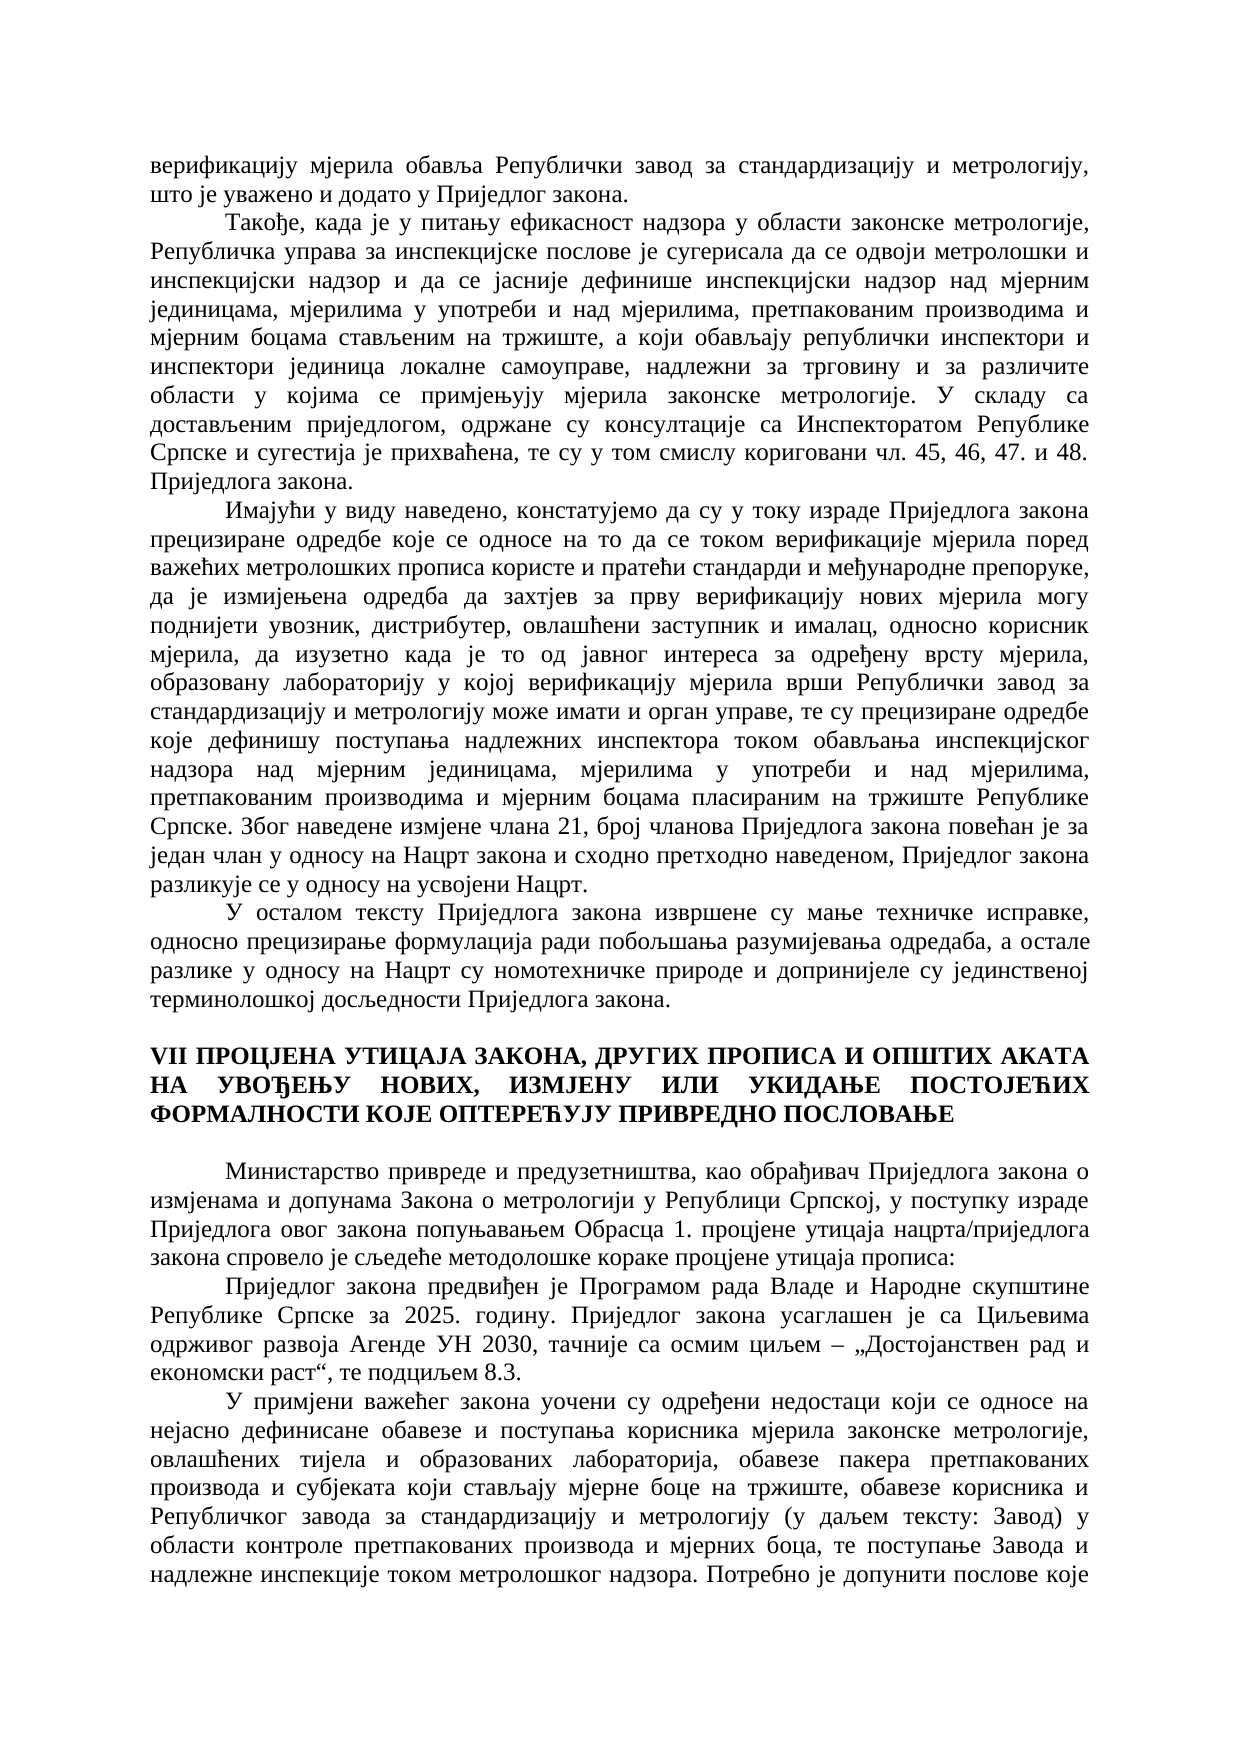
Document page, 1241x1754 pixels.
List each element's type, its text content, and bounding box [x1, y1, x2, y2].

list У осталом тексту Приједлога закона извршене су мање техничке исправке, односно прецизирање формулација ради побољшања разумијевања одредаба, а остале разлике у односу на Нацрт су номотехничке природе и допринијеле су јединственој терминолошкој досљедности Приједлога закона. [150, 897, 1090, 1012]
text VII ПРОЦЈЕНА УТИЦАЈА ЗАКОНА, ДРУГИХ ПРОПИСА И ОПШТИХ АКАТА НА УВОЂЕЊУ НОВИХ, ИЗМЈЕНУ ИЛИ УКИДАЊЕ ПОСТОЈЕЋИХ ФОРМАЛНОСТИ КОЈЕ ОПТЕРЕЋУЈУ ПРИВРЕДНО ПОСЛОВАЊЕ [150, 1041, 1090, 1127]
list Такође, када је у питању ефикасност надзора у области законске метрологије, Републичка управа за инспекцијске послове је сугерисала да се одвоји метролошки и инспекцијски надзор и да се јасније дефинише инспекцијски надзор над мјерним јединицама, мјерилима у употреби и над мјерилима, претпакованим производима и мјерним боцама стављеним на тржиште, а који обављају републички инспектори и инспектори јединица локалне самоуправе, надлежни за трговину и за различите области у којима се примјењују мјерила законске метрологије. У складу са достављеним приједлогом, одржане су консултације са Инспекторатом Републике Српске и сугестија је прихваћена, те су у том смислу кориговани чл. 45, 46, 47. и 48. Приједлога закона. [150, 207, 1090, 495]
list Имајући у виду наведено, констатујемо да су у току израде Приједлога закона прецизиране одредбе које се односе на то да се током верификације мјерила поред важећих метролошких прописа користе и пратећи стандарди и међународне препоруке, да је измијењена одредба да захтјев за прву верификацију нових мјерила могу поднијети увозник, дистрибутер, овлашћени заступник и ималац, односно корисник мјерила, да изузетно када је то од јавног интереса за одређену врсту мјерила, образовану лабораторију у којој верификацију мјерила врши Републички завод за стандардизацију и метрологију може имати и орган управе, те су прецизиране одредбе које дефинишу поступања надлежних инспектора током обављања инспекцијског надзора над мјерним јединицама, мјерилима у употреби и над мјерилима, претпакованим производима и мјерним боцама пласираним на тржиште Републике Српске. Због наведене измјене члана 21, број чланова Приједлога закона повећан је за један члан у односу на Нацрт закона и сходно претходно наведеном, Приједлог закона разликује се у односу на усвојени Нацрт. [150, 495, 1090, 897]
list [150, 150, 1090, 207]
text Министарство привреде и предузетништва, као обрађивач Приједлога закона о измјенама и допунама Закона о метрологији у Републици Српској, у поступку израде Приједлога овог закона попуњавањем Обрасца 1. процјене утицаја нацрта/приједлога закона спровело је сљедеће методолошке кораке процјене утицаја прописа: [150, 1156, 1090, 1271]
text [150, 1386, 1090, 1587]
text Приједлог закона предвиђен је Програмом рада Владе и Народне скупштине Републике Српске за 2025. годину. Приједлог закона усаглашен је са Циљевима одрживог развоја Агенде УН 2030, тачније са осмим циљем – „Достојанствен рад и економски раст“, те подциљем 8.3. [150, 1271, 1090, 1386]
